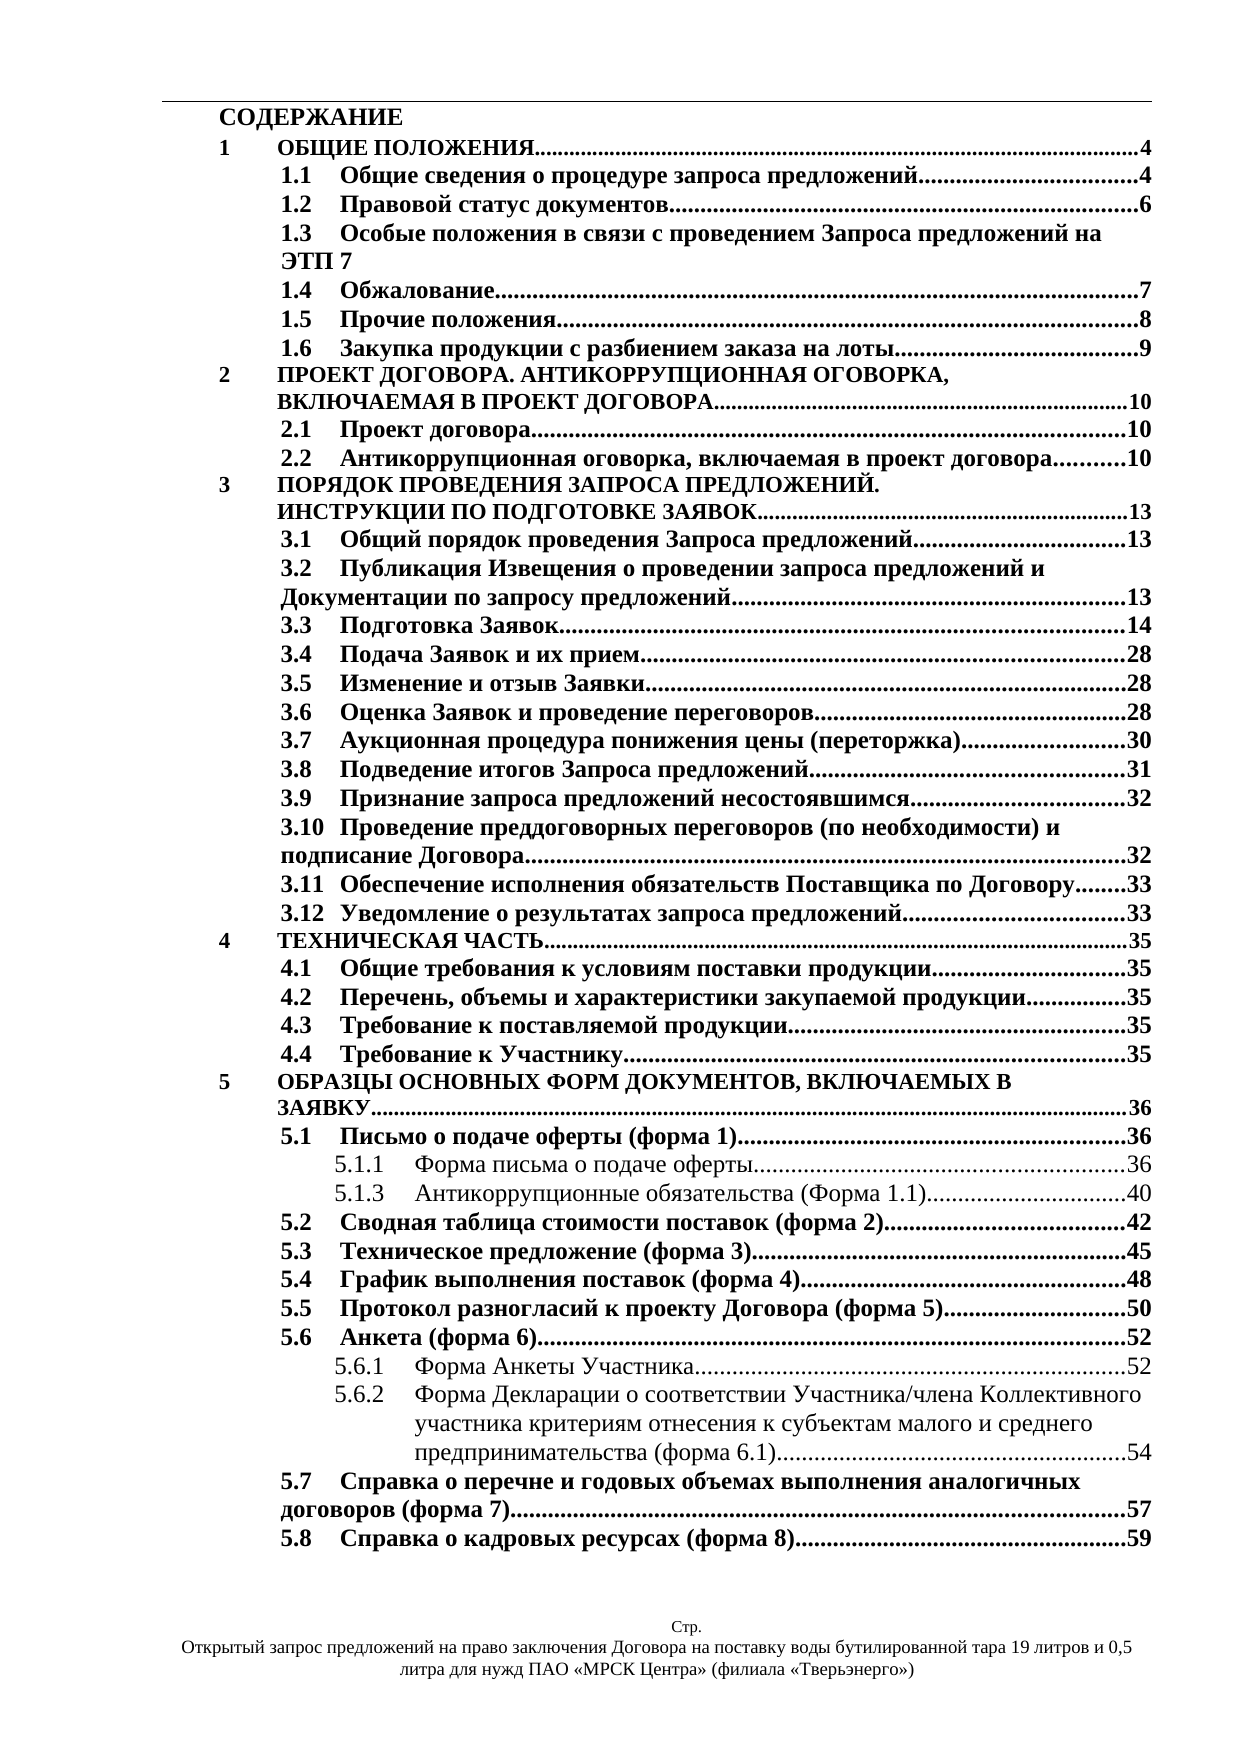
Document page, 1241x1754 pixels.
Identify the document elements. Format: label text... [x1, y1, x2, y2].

text 3.11 Обеспечение исполнения обязательств Поставщика по Договору 33 [280, 869, 1133, 898]
text 2 Проект Договора. Антикоррупционная оговорка, включаемая в проект договора 10 [218, 361, 1033, 414]
text 5.2 Сводная таблица стоимости поставок (форма 2) 42 [280, 1207, 1133, 1236]
text 1.5 Прочие положения 8 [280, 304, 1133, 333]
text 4.4 Требование к Участнику. 35 [280, 1039, 1133, 1068]
text 3.12 Уведомление о результатах запроса предложений 33 [280, 898, 1133, 927]
text СОДЕРЖАНИЕ [218, 102, 938, 131]
text 5.6.1 Форма Анкеты Участника 52 [334, 1351, 1144, 1379]
text 3.9 Признание запроса предложений несостоявшимся 32 [280, 783, 1133, 812]
text 3.6 Оценка Заявок и проведение переговоров 28 [280, 697, 1133, 726]
text 3.4 Подача Заявок и их прием 28 [280, 639, 1133, 668]
text 1 Общие положения 4 [218, 134, 1033, 160]
text 3.2 Публикация Извещения о проведении запроса предложений и Документации по запросу предложений 13 [280, 553, 1133, 611]
text 5.8 Справка о кадровых ресурсах (форма 8) 59 [280, 1523, 1133, 1552]
text 4.2 Перечень, объемы и характеристики закупаемой продукции 35 [280, 982, 1133, 1011]
text 5.6 Анкета (форма 6) 52 [280, 1322, 1133, 1351]
text 3.5 Изменение и отзыв Заявки 28 [280, 668, 1133, 697]
text 5.4 График выполнения поставок (форма 4) 48 [280, 1264, 1133, 1293]
text 3.3 Подготовка Заявок 14 [280, 611, 1133, 639]
text 1.4 Обжалование 7 [280, 275, 1133, 304]
text 5.5 Протокол разногласий к проекту Договора (форма 5) 50 [280, 1293, 1133, 1322]
text 5.1.3 Антикоррупционные обязательства (Форма 1.1). 40 [334, 1178, 1144, 1207]
text 1.6 Закупка продукции с разбиением заказа на лоты 9 [280, 333, 1133, 361]
text 5.1.1 Форма письма о подаче оферты 36 [334, 1149, 1144, 1178]
text 3.7 Аукционная процедура понижения цены (переторжка) 30 [280, 726, 1133, 754]
text 2.1 Проект договора 10 [280, 414, 1133, 443]
text 5.6.2 Форма Декларации о соответствии Участника/члена Коллективного участника критериям отнесения к субъектам малого и среднего предпринимательства (форма 6.1) 54 [334, 1379, 1144, 1466]
text 5 Образцы основных форм документов, включаемых в Заявку 36 [218, 1068, 1033, 1121]
text 1.1 Общие сведения о процедуре запроса предложений 4 [280, 160, 1133, 189]
text 3.10 Проведение преддоговорных переговоров (по необходимости) и подписание Договора 32 [280, 812, 1133, 869]
text 1.3 Особые положения в связи с проведением Запроса предложений на ЭТП 7 [280, 218, 1133, 275]
text 4.3 Требование к поставляемой продукции 35 [280, 1011, 1133, 1039]
text 5.3 Техническое предложение (форма 3) 45 [280, 1236, 1133, 1264]
text 4 Техническая часть 35 [218, 927, 1033, 953]
text 3.8 Подведение итогов Запроса предложений 31 [280, 754, 1133, 783]
text 5.7 Справка о перечне и годовых объемах выполнения аналогичных договоров (форма 7) 57 [280, 1466, 1133, 1523]
text 3 Порядок проведения Запроса предложений. Инструкции по подготовке Заявок 13 [218, 472, 1033, 524]
text 5.1 Письмо о подаче оферты (форма 1) 36 [280, 1121, 1133, 1149]
text 3.1 Общий порядок проведения Запроса предложений 13 [280, 524, 1133, 553]
text 2.2 Антикоррупционная оговорка, включаемая в проект договора 10 [280, 443, 1133, 472]
text 4.1 Общие требования к условиям поставки продукции 35 [280, 953, 1133, 982]
text 1.2 Правовой статус документов 6 [280, 189, 1133, 218]
